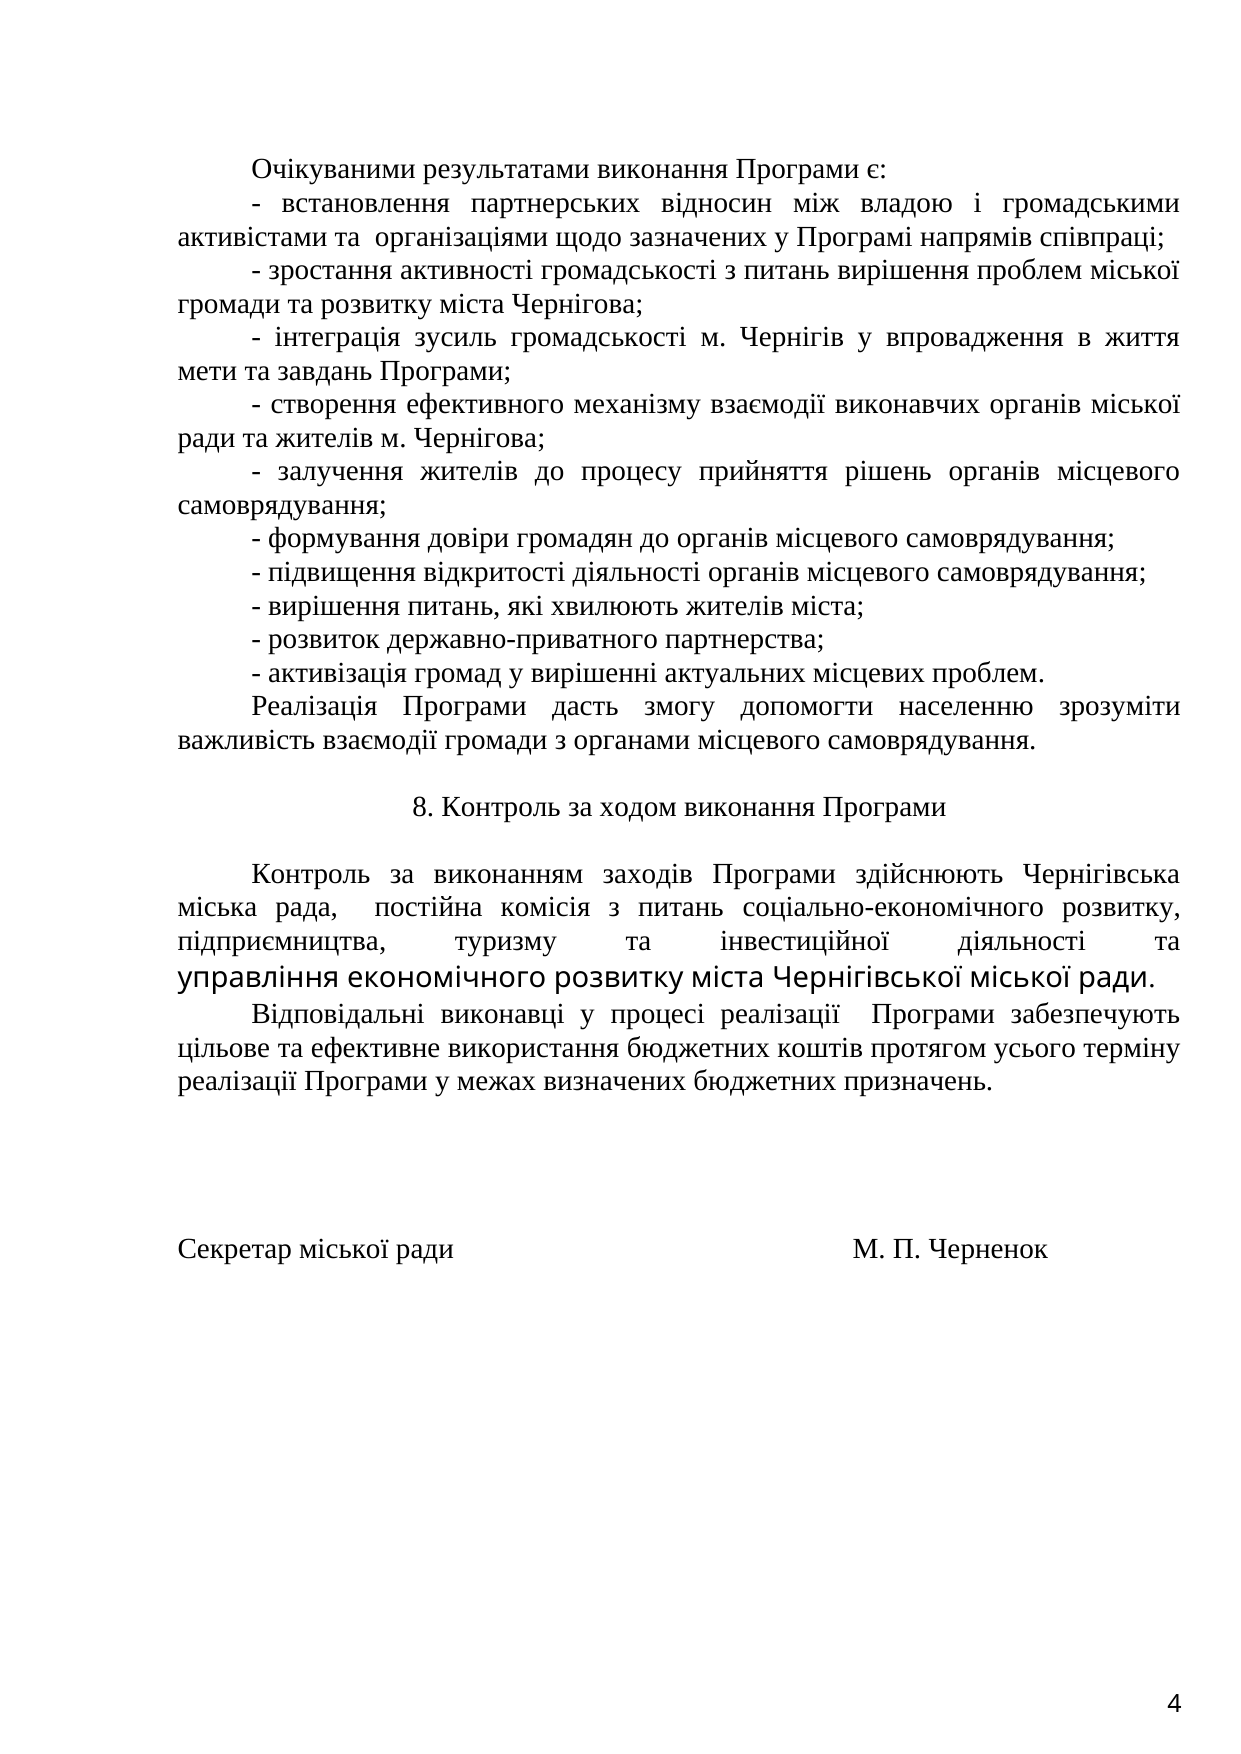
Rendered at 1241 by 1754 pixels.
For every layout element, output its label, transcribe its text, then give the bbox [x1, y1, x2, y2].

text - вирішення питань, які хвилюють жителів міста; [177, 588, 1181, 621]
text - розвиток державно-приватного партнерства; [177, 621, 1181, 655]
text - встановлення партнерських відносин між владою і громадськими активістами та організаціями щодо зазначених у Програмі напрямів співпраці; [177, 185, 1181, 252]
text - інтеграція зусиль громадськості м. Чернігів у впровадження в життя мети та завдань Програми; [177, 319, 1181, 386]
text Секретар міської ради М. П. Черненок [177, 1231, 1181, 1265]
text - формування довіри громадян до органів місцевого самоврядування; [177, 521, 1181, 554]
text - залучення жителів до процесу прийняття рішень органів місцевого самоврядування; [177, 453, 1181, 521]
text - зростання активності громадськості з питань вирішення проблем міської громади та розвитку міста Чернігова; [177, 252, 1181, 319]
text - підвищення відкритості діяльності органів місцевого самоврядування; [177, 554, 1181, 588]
text Очікуваними результатами виконання Програми є: [177, 152, 1181, 185]
text Відповідальні виконавці у процесі реалізації Програми забезпечують цільове та ефективне використання бюджетних коштів протягом усього терміну реалізації Програми у межах визначених бюджетних призначень. [177, 996, 1181, 1097]
text Контроль за виконанням заходів Програми здійснюють Чернігівська міська рада, постійна комісія з питань cоціально-економічного розвитку, підприємництва, туризму та інвестиційної діяльності та управління економічного розвитку міста Чернігівської міської ради. [177, 856, 1181, 996]
text - створення ефективного механізму взаємодії виконавчих органів міської ради та жителів м. Чернігова; [177, 386, 1181, 453]
text - активізація громад у вирішенні актуальних місцевих проблем. [177, 655, 1181, 688]
text Реалізація Програми дасть змогу допомогти населенню зрозуміти важливість взаємодії громади з органами місцевого самоврядування. [177, 688, 1181, 755]
text 8. Контроль за ходом виконання Програми [177, 789, 1181, 822]
